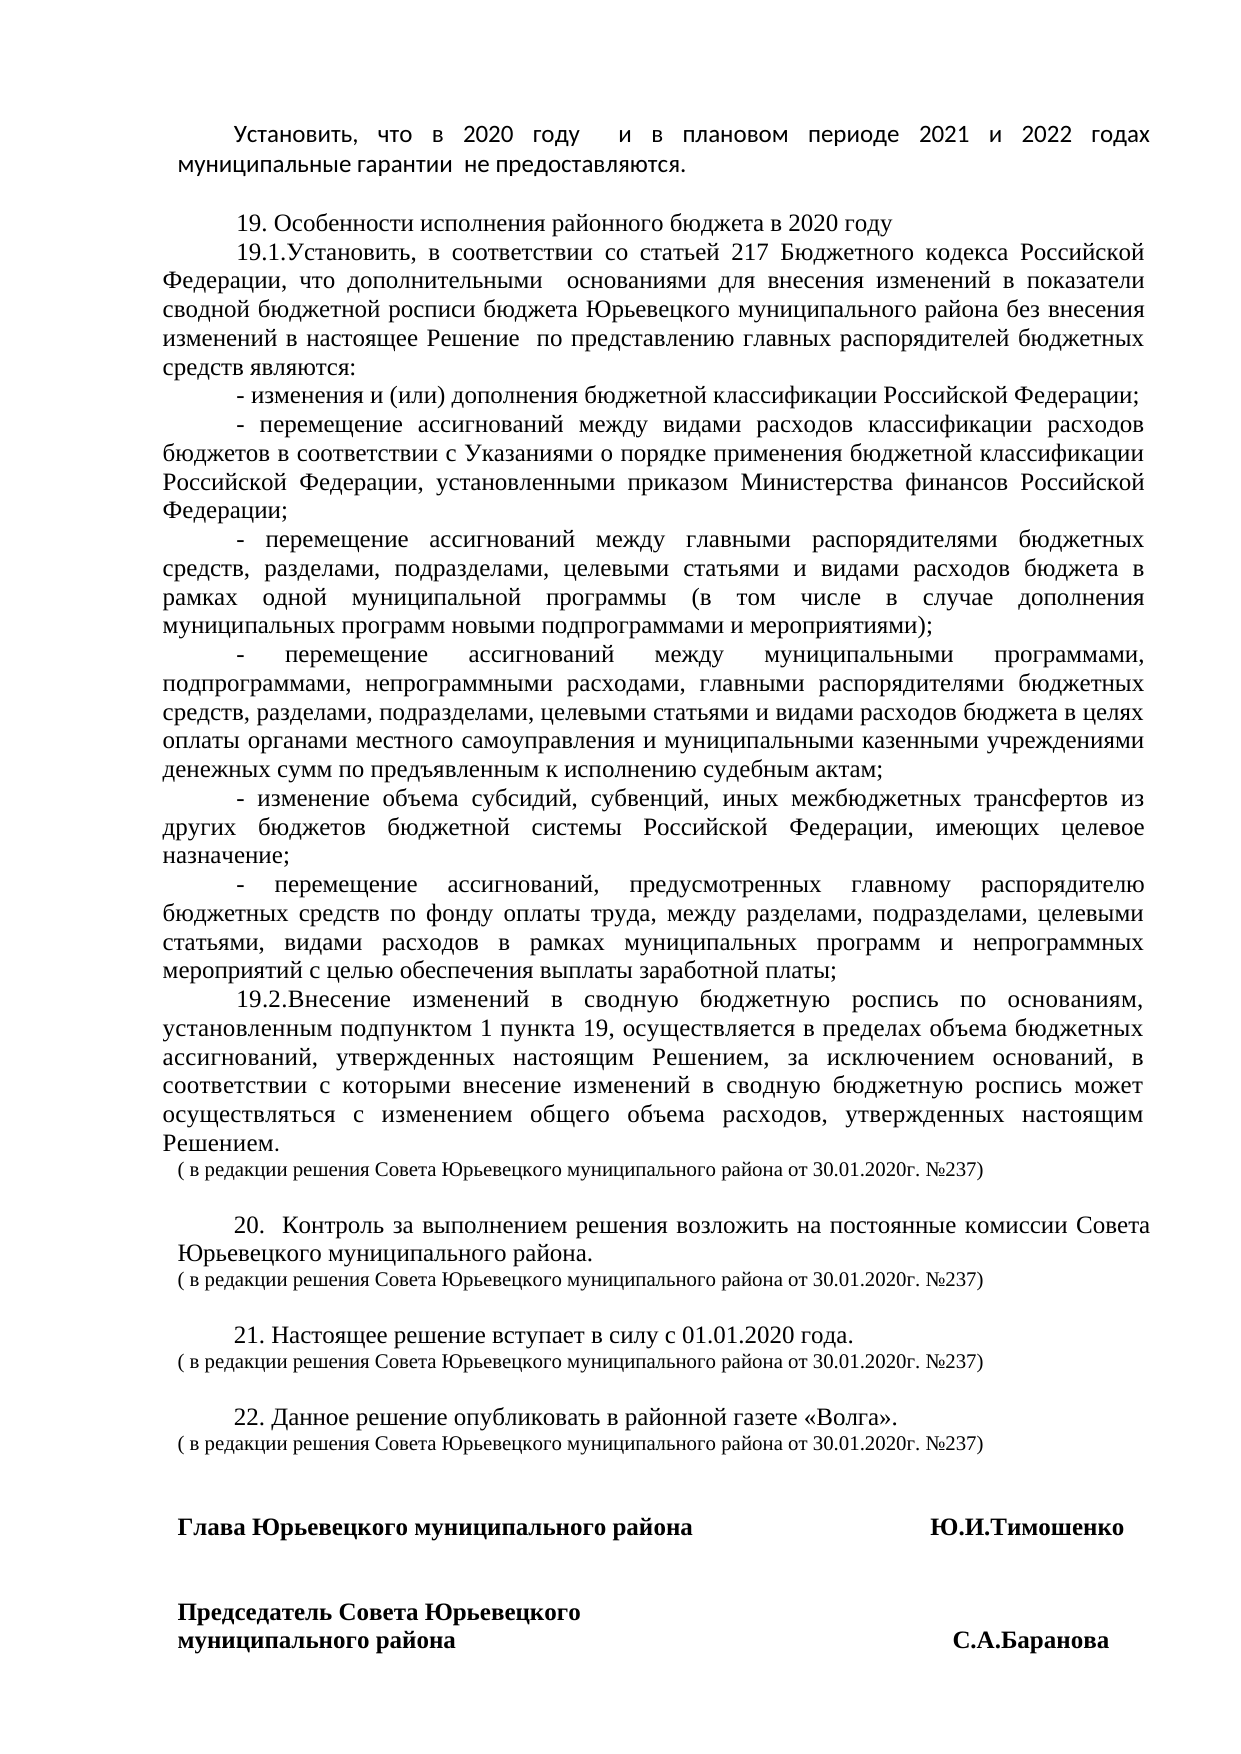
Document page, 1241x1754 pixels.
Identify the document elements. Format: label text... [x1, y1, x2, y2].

text - изменение объема субсидий, субвенций, иных межбюджетных трансфертов из других бюджетов бюджетной системы Российской Федерации, имеющих целевое назначение; [162, 783, 1145, 869]
text ( в редакции решения Совета Юрьевецкого муниципального района от 30.01.2020г. №237) [177, 1349, 1152, 1373]
text 20. Контроль за выполнением решения возложить на постоянные комиссии Совета Юрьевецкого муниципального района. [177, 1210, 1152, 1267]
text ( в редакции решения Совета Юрьевецкого муниципального района от 30.01.2020г. №237) [177, 1430, 1152, 1454]
text - перемещение ассигнований между видами расходов классификации расходов бюджетов в соответствии с Указаниями о порядке применения бюджетной классификации Российской Федерации, установленными приказом Министерства финансов Российской Федерации; [162, 409, 1145, 524]
text Председатель Совета Юрьевецкого [177, 1597, 1152, 1625]
text 19. Особенности исполнения районного бюджета в 2020 году [162, 208, 1145, 237]
text 22. Данное решение опубликовать в районной газете «Волга». [177, 1402, 1152, 1430]
text Глава Юрьевецкого муниципального района Ю.И.Тимошенко [177, 1512, 1152, 1541]
text Установить, что в 2020 году и в плановом периоде 2021 и 2022 годах муниципальные гарантии не предоставляются. [177, 118, 1152, 179]
text - перемещение ассигнований между главными распорядителями бюджетных средств, разделами, подразделами, целевыми статьями и видами расходов бюджета в рамках одной муниципальной программы (в том числе в случае дополнения муниципальных программ новыми подпрограммами и мероприятиями); [162, 524, 1145, 639]
text 21. Настоящее решение вступает в силу с 01.01.2020 года. [177, 1320, 1152, 1349]
text 19.2.Внесение изменений в сводную бюджетную роспись по основаниям, установленным подпунктом 1 пункта 19, осуществляется в пределах объема бюджетных ассигнований, утвержденных настоящим Решением, за исключением оснований, в соответствии с которыми внесение изменений в сводную бюджетную роспись может осуществляться с изменением общего объема расходов, утвержденных настоящим Решением. [162, 984, 1145, 1157]
text - изменения и (или) дополнения бюджетной классификации Российской Федерации; [162, 380, 1145, 409]
text ( в редакции решения Совета Юрьевецкого муниципального района от 30.01.2020г. №237) [177, 1157, 1152, 1181]
text 19.1.Установить, в соответствии со статьей 217 Бюджетного кодекса Российской Федерации, что дополнительными основаниями для внесения изменений в показатели сводной бюджетной росписи бюджета Юрьевецкого муниципального района без внесения изменений в настоящее Решение по представлению главных распорядителей бюджетных средств являются: [162, 237, 1145, 380]
text - перемещение ассигнований, предусмотренных главному распорядителю бюджетных средств по фонду оплаты труда, между разделами, подразделами, целевыми статьями, видами расходов в рамках муниципальных программ и непрограммных мероприятий с целью обеспечения выплаты заработной платы; [162, 869, 1145, 984]
text - перемещение ассигнований между муниципальными программами, подпрограммами, непрограммными расходами, главными распорядителями бюджетных средств, разделами, подразделами, целевыми статьями и видами расходов бюджета в целях оплаты органами местного самоуправления и муниципальными казенными учреждениями денежных сумм по предъявленным к исполнению судебным актам; [162, 639, 1145, 783]
text муниципального района С.А.Баранова [177, 1625, 1152, 1654]
text ( в редакции решения Совета Юрьевецкого муниципального района от 30.01.2020г. №237) [177, 1267, 1152, 1291]
